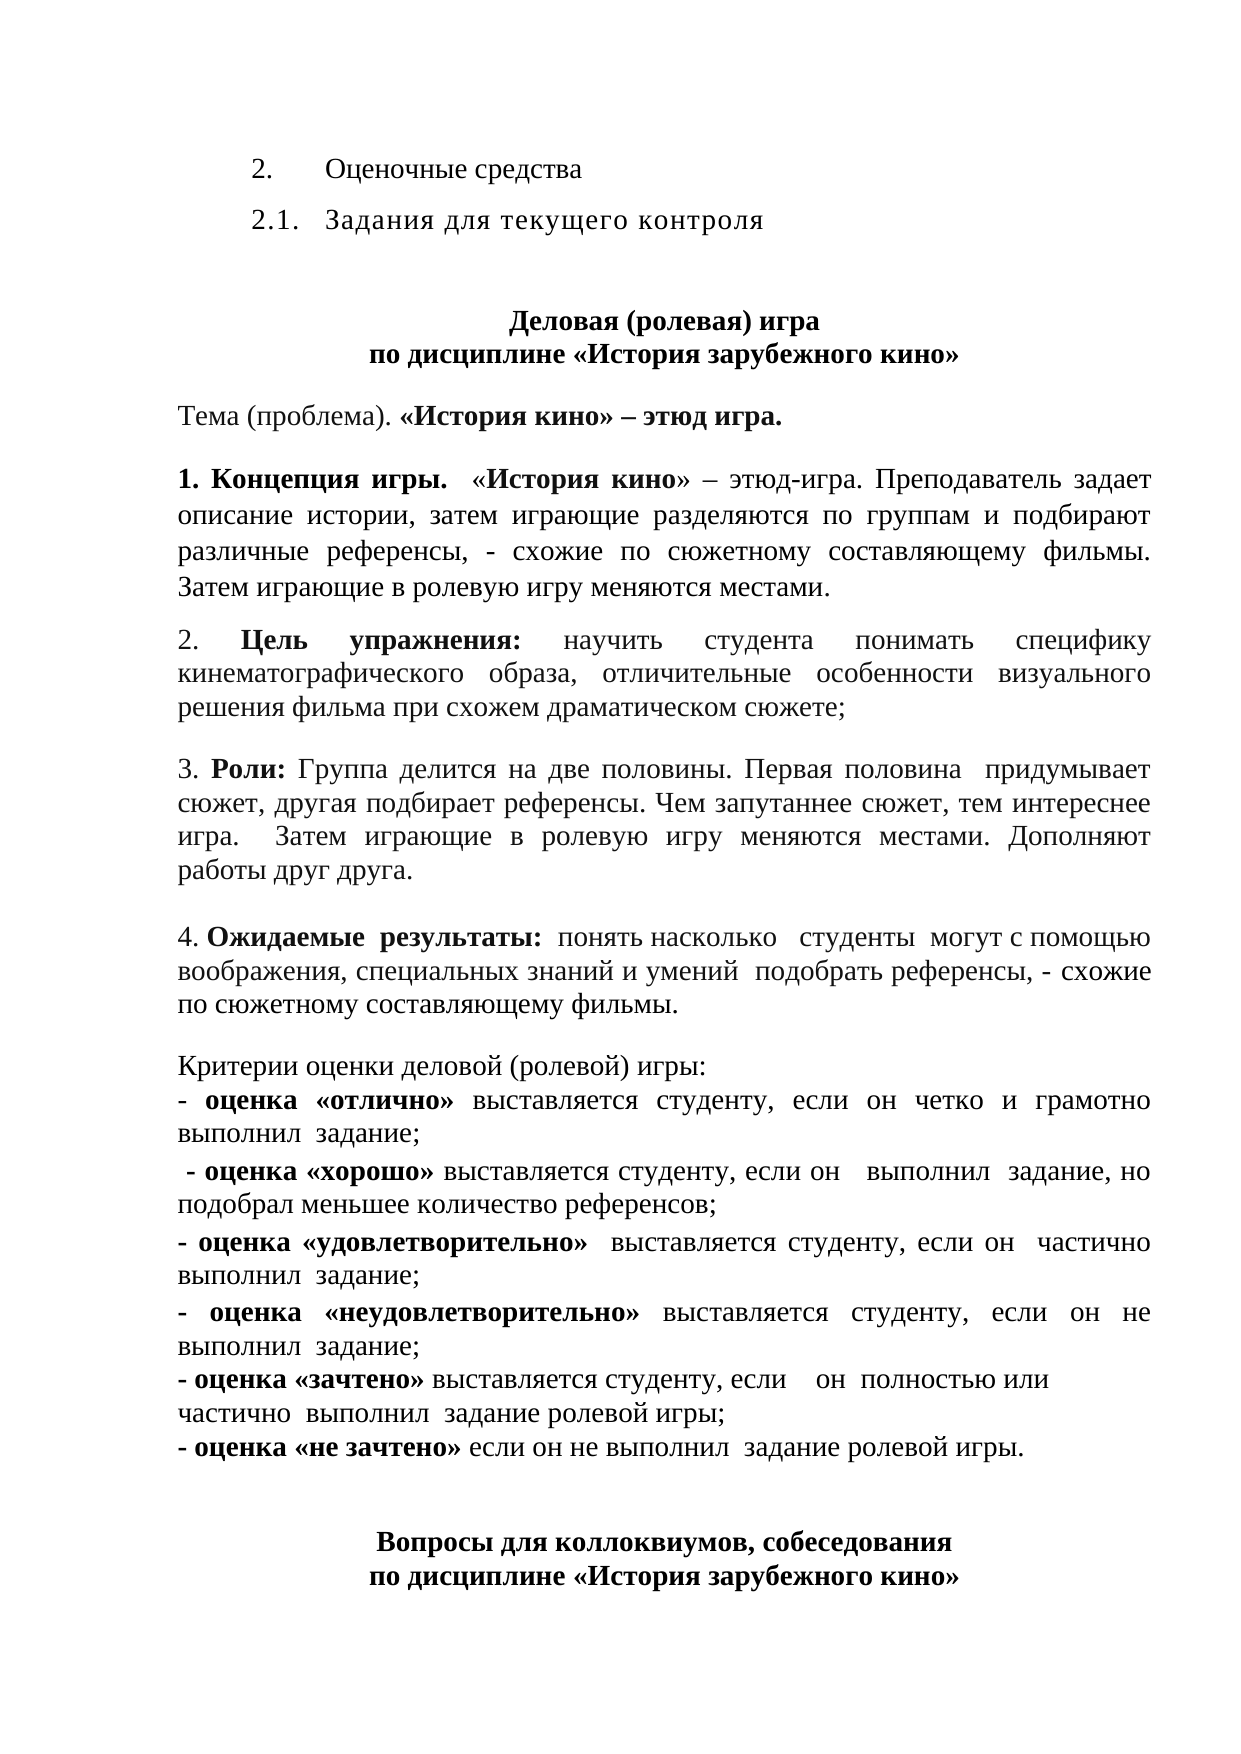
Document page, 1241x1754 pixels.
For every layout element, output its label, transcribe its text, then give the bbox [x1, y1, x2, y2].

text - оценка «удовлетворительно» выставляется студенту, если он частично выполнил задание; [177, 1224, 1152, 1291]
text - оценка «отлично» выставляется студенту, если он четко и грамотно выполнил задание; [177, 1082, 1152, 1149]
text 3. Роли: Группа делится на две половины. Первая половина придумывает сюжет, другая подбирает референсы. Чем запутаннее сюжет, тем интереснее игра. Затем играющие в ролевую игру меняются местами. Дополняют работы друг друга. [177, 751, 1152, 886]
text Деловая (ролевая) игра [177, 303, 1152, 336]
text по дисциплине «История зарубежного кино» [177, 336, 1152, 370]
text 1. Концепция игры. «История кино» – этюд-игра. Преподаватель задает описание истории, затем играющие разделяются по группам и подбирают различные референсы, - схожие по сюжетному составляющему фильмы. Затем играющие в ролевую игру меняются местами. [177, 461, 1152, 603]
text - оценка «зачтено» выставляется студенту, если он полностью или частично выполнил задание ролевой игры; [177, 1362, 1152, 1429]
text Вопросы для коллоквиумов, собеседования [177, 1524, 1152, 1558]
subtitle Оценочные средства [177, 152, 1152, 185]
text 2. Цель упражнения: научить студента понимать специфику кинематографического образа, отличительные особенности визуального решения фильма при схожем драматическом сюжете; [177, 622, 1152, 723]
text Критерии оценки деловой (ролевой) игры: [177, 1048, 1152, 1082]
text Тема (проблема). «История кино» – этюд игра. [177, 398, 1152, 432]
text 4. Ожидаемые результаты: понять насколько студенты могут с помощью воображения, специальных знаний и умений подобрать референсы, - схожие по сюжетному составляющему фильмы. [177, 919, 1152, 1020]
text по дисциплине «История зарубежного кино» [177, 1558, 1152, 1592]
text - оценка «неудовлетворительно» выставляется студенту, если он не выполнил задание; [177, 1294, 1152, 1362]
text - оценка «не зачтено» если он не выполнил задание ролевой игры. [177, 1429, 1152, 1462]
subtitle Задания для текущего контроля [177, 202, 1152, 236]
text - оценка «хорошо» выставляется студенту, если он выполнил задание, но подобрал меньшее количество референсов; [177, 1153, 1152, 1220]
